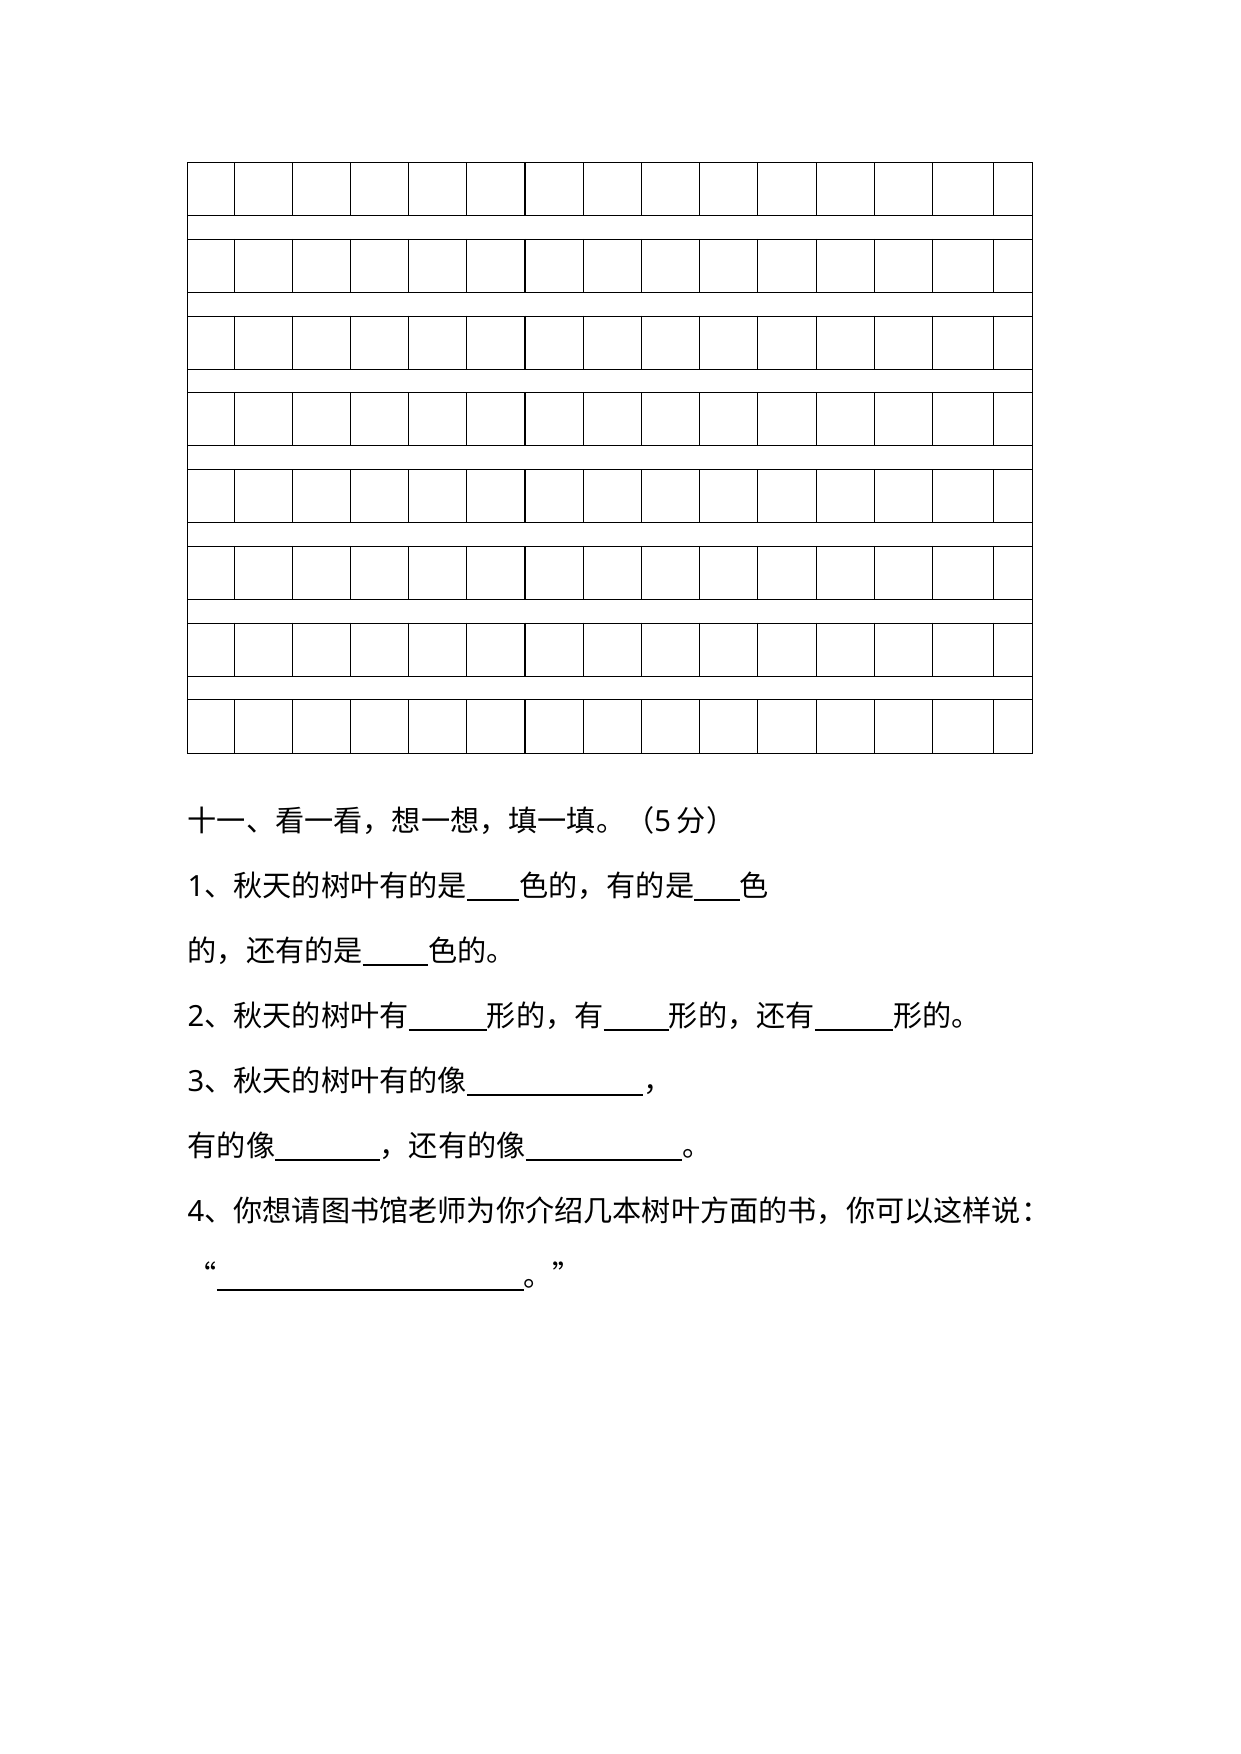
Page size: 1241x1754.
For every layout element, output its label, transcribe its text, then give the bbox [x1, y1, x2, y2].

table_header [409, 163, 466, 215]
table_cell [642, 624, 699, 676]
table_cell [235, 700, 292, 752]
table_cell [351, 317, 408, 369]
table_cell [875, 700, 932, 752]
table_cell [351, 624, 408, 676]
table_cell [642, 393, 699, 445]
table_cell [467, 547, 524, 599]
table_cell [235, 547, 292, 599]
table_cell [875, 470, 932, 522]
text 的，还有的是 色的。 [187, 916, 1053, 981]
table_cell [188, 393, 234, 445]
table_cell [933, 700, 993, 752]
table_cell [817, 624, 874, 676]
table_header [700, 163, 757, 215]
table_cell [293, 393, 350, 445]
table_header [933, 163, 993, 215]
table_header [642, 163, 699, 215]
table_cell [467, 393, 524, 445]
table_cell [584, 470, 641, 522]
table_cell [409, 470, 466, 522]
table_cell [188, 547, 234, 599]
table_cell [188, 677, 1032, 699]
table_cell [188, 370, 1032, 392]
table_cell [409, 700, 466, 752]
table_cell [994, 240, 1032, 292]
table_cell [526, 240, 583, 292]
table_cell [817, 393, 874, 445]
table_cell [700, 317, 757, 369]
table_cell [817, 700, 874, 752]
table_cell [526, 700, 583, 752]
table_cell [642, 700, 699, 752]
table_cell [188, 700, 234, 752]
table_cell [758, 624, 816, 676]
table_cell [351, 470, 408, 522]
table_cell [351, 393, 408, 445]
table_cell [584, 624, 641, 676]
table_cell [526, 624, 583, 676]
table_cell [526, 470, 583, 522]
table_cell [188, 624, 234, 676]
table_header [994, 163, 1032, 215]
table_header [875, 163, 932, 215]
table_cell [642, 240, 699, 292]
table_cell [235, 470, 292, 522]
table_cell [235, 624, 292, 676]
table_cell [584, 240, 641, 292]
table_header [235, 163, 292, 215]
table_cell [409, 393, 466, 445]
table_cell [875, 240, 932, 292]
table_header [351, 163, 408, 215]
table_cell [467, 240, 524, 292]
table_cell [994, 624, 1032, 676]
table_cell [188, 317, 234, 369]
table_cell [293, 700, 350, 752]
table_cell [642, 547, 699, 599]
table_cell [188, 470, 234, 522]
text 2、秋天的树叶有 形的，有 形的，还有 形的。 [187, 981, 1053, 1046]
table_cell [933, 393, 993, 445]
table_header [526, 163, 583, 215]
table_cell [293, 547, 350, 599]
table_cell [526, 317, 583, 369]
table_cell [293, 317, 350, 369]
table_cell [758, 393, 816, 445]
table_cell [817, 317, 874, 369]
table_cell [758, 240, 816, 292]
table_cell [933, 547, 993, 599]
table_cell [235, 393, 292, 445]
table_cell [293, 240, 350, 292]
table_cell [409, 317, 466, 369]
text 有的像 ，还有的像 。 [187, 1111, 1053, 1176]
table_cell [351, 547, 408, 599]
table_cell [875, 393, 932, 445]
table_cell [584, 547, 641, 599]
table_cell [817, 240, 874, 292]
table_cell [584, 393, 641, 445]
table_cell [875, 547, 932, 599]
table_cell [994, 547, 1032, 599]
table_cell [526, 393, 583, 445]
table_cell [526, 547, 583, 599]
table_cell [409, 547, 466, 599]
table_cell [642, 317, 699, 369]
table_cell [467, 470, 524, 522]
table_cell [994, 393, 1032, 445]
table_cell [293, 470, 350, 522]
table_header [293, 163, 350, 215]
table_cell [351, 700, 408, 752]
table_cell [188, 216, 1032, 239]
table_cell [700, 393, 757, 445]
table_header [758, 163, 816, 215]
table_cell [817, 547, 874, 599]
text 3、秋天的树叶有的像 ， [187, 1046, 1053, 1111]
table_cell [994, 317, 1032, 369]
table_cell [700, 240, 757, 292]
table_cell [584, 700, 641, 752]
table_cell [188, 446, 1032, 469]
table_cell [933, 470, 993, 522]
table_cell [235, 240, 292, 292]
table_cell [700, 624, 757, 676]
table_cell [758, 470, 816, 522]
table_cell [758, 317, 816, 369]
text 4、你想请图书馆老师为你介绍几本树叶方面的书，你可以这样说：“ 。” [187, 1176, 1053, 1306]
table_cell [351, 240, 408, 292]
table_cell [642, 470, 699, 522]
table_cell [467, 317, 524, 369]
text 1、秋天的树叶有的是 色的，有的是 色 [187, 851, 1053, 916]
table_cell [758, 547, 816, 599]
table_cell [188, 523, 1032, 546]
table_cell [700, 470, 757, 522]
table_cell [933, 624, 993, 676]
table_cell [584, 317, 641, 369]
table_cell [188, 240, 234, 292]
table_cell [994, 470, 1032, 522]
table_cell [409, 240, 466, 292]
table_cell [188, 293, 1032, 316]
table_cell [817, 470, 874, 522]
table_cell [409, 624, 466, 676]
table_cell [700, 547, 757, 599]
table_cell [875, 624, 932, 676]
table_cell [994, 700, 1032, 752]
table_cell [467, 624, 524, 676]
table_cell [758, 700, 816, 752]
table_header [584, 163, 641, 215]
table_cell [293, 624, 350, 676]
table_cell [875, 317, 932, 369]
table_cell [188, 600, 1032, 623]
table_cell [933, 240, 993, 292]
table_cell [467, 700, 524, 752]
table_cell [700, 700, 757, 752]
table_header [817, 163, 874, 215]
table_header [467, 163, 524, 215]
table_header [188, 163, 234, 215]
table_cell [235, 317, 292, 369]
table_cell [933, 317, 993, 369]
text 十一、看一看，想一想，填一填。（5分） [187, 786, 1053, 851]
